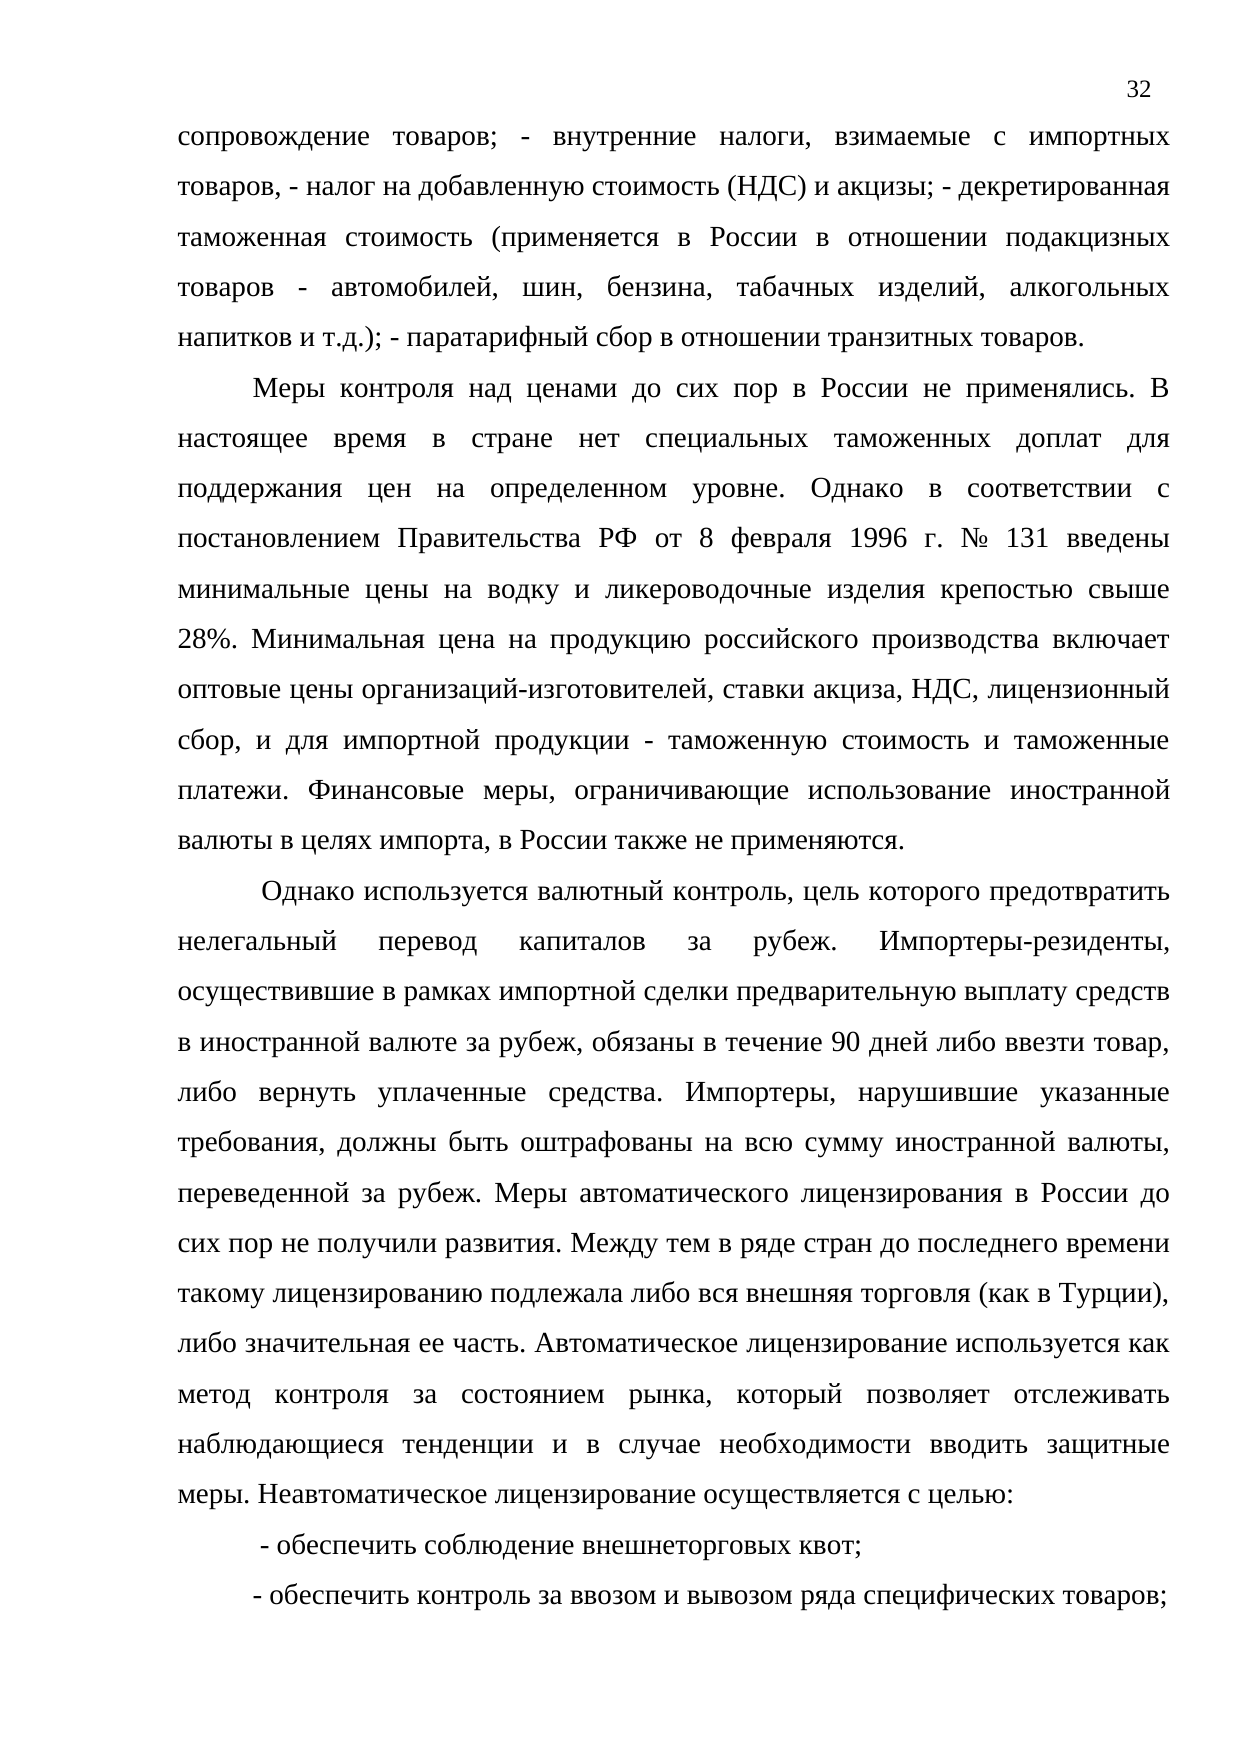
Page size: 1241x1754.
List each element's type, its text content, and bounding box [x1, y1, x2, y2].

text Однако используется валютный контроль, цель которого предотвратить нелегальный перевод капиталов за рубеж. Импортеры-резиденты, осуществившие в рамках импортной сделки предварительную выплату средств в иностранной валюте за рубеж, обязаны в течение 90 дней либо ввезти товар, либо вернуть уплаченные средства. Импортеры, нарушившие указанные требования, должны быть оштрафованы на всю сумму иностранной валюты, переведенной за рубеж. Меры автоматического лицензирования в России до сих пор не получили развития. Между тем в ряде стран до последнего времени такому лицензированию подлежала либо вся внешняя торговля (как в Турции), либо значительная ее часть. Автоматическое лицензирование используется как метод контроля за состоянием рынка, который позволяет отслеживать наблюдающиеся тенденции и в случае необходимости вводить защитные меры. Неавтоматическое лицензирование осуществляется с целью: [177, 873, 1171, 1510]
text Меры контроля над ценами до сих пор в России не применялись. В настоящее время в стране нет специальных таможенных доплат для поддержания цен на определенном уровне. Однако в соответствии с постановлением Правительства РФ от 8 февраля . № 131 введены минимальные цены на водку и ликероводочные изделия крепостью свыше 28%. Минимальная цена на продукцию российского производства включает оптовые цены организаций-изготовителей, ставки акциза, НДС, лицензионный сбор, и для импортной продукции - таможенную стоимость и таможенные платежи. Финансовые меры, ограничивающие использование иностранной валюты в целях импорта, в России также не применяются. [177, 370, 1171, 856]
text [177, 118, 1171, 353]
text - обеспечить контроль за ввозом и вывозом ряда специфических товаров; [177, 1577, 1171, 1611]
text - обеспечить соблюдение внешнеторговых квот; [177, 1527, 1171, 1560]
